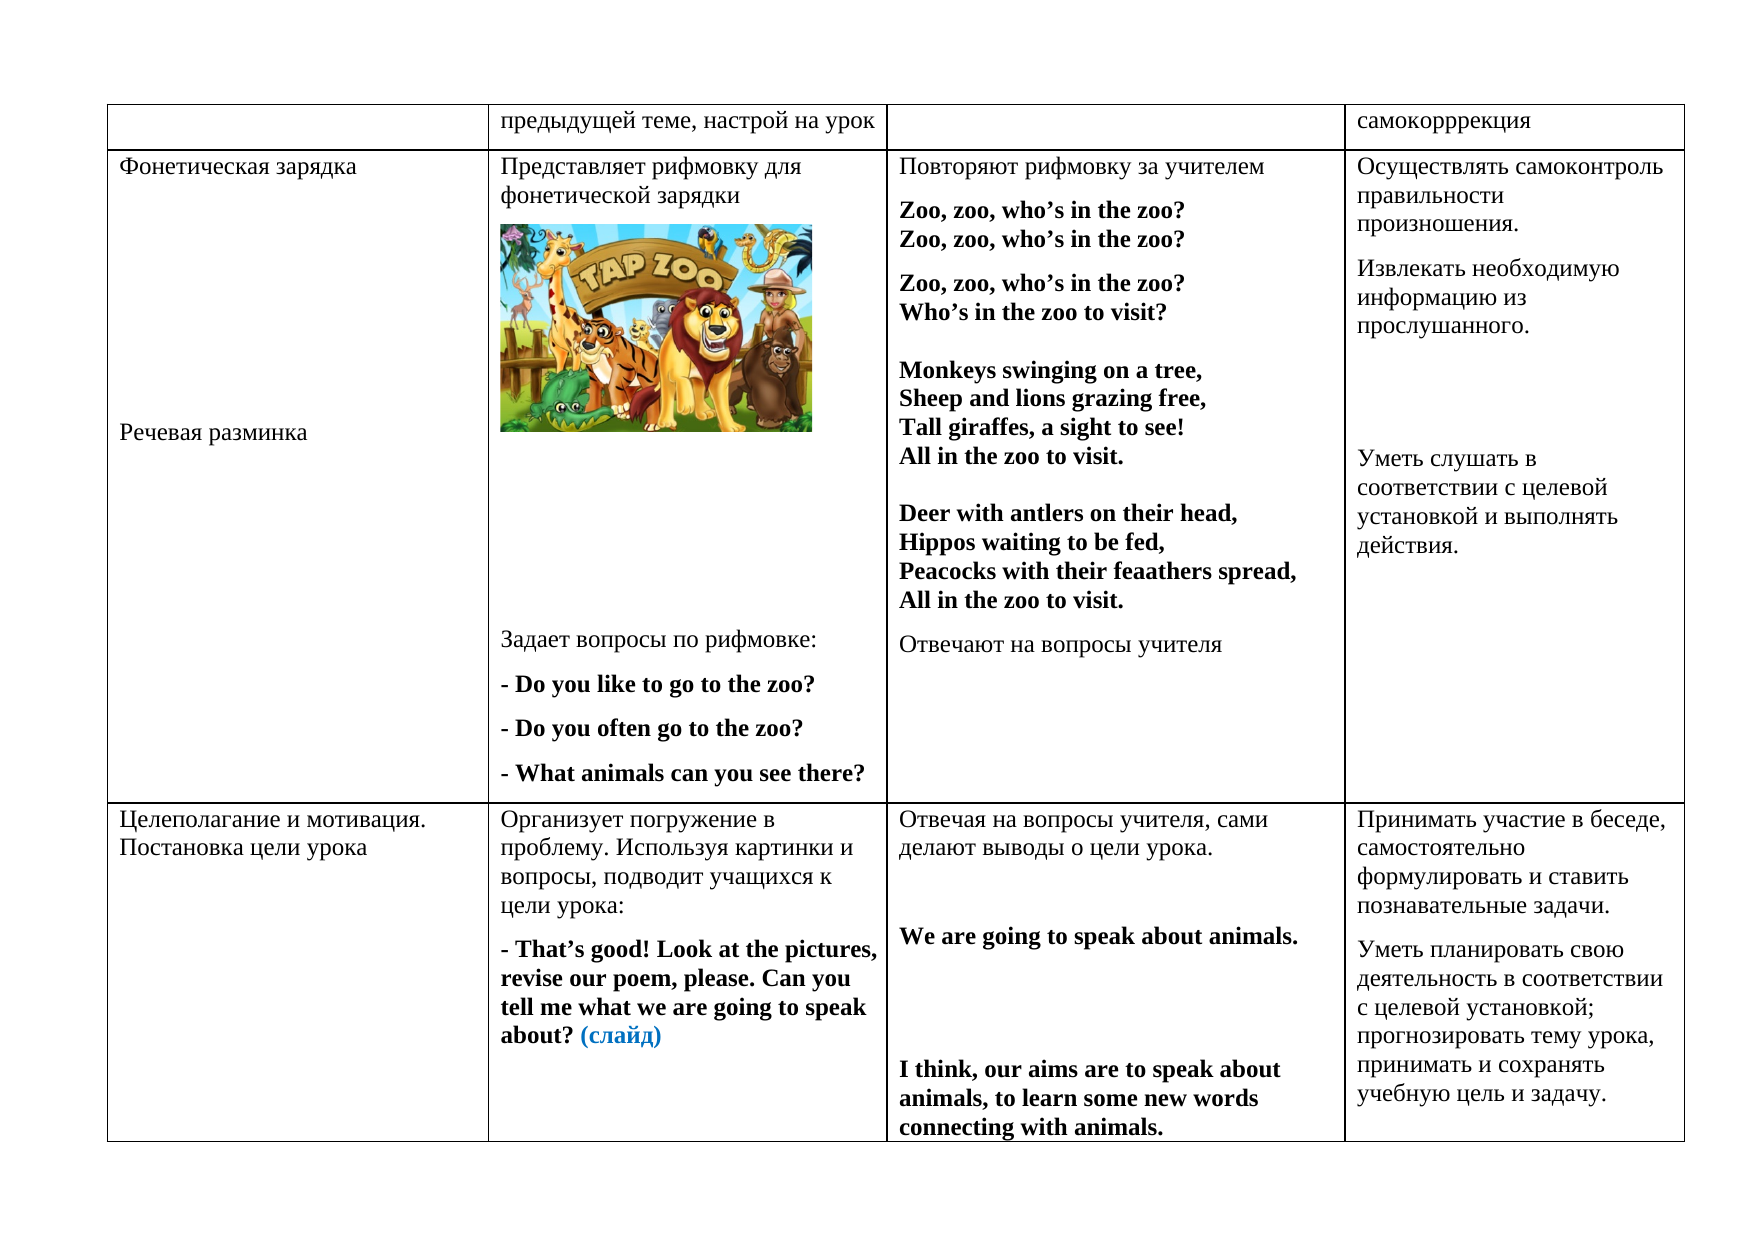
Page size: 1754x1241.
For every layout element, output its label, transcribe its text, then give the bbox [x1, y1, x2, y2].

table_cell Повторяют рифмовку за учителем Zoo, zoo, who’s in the zoo? Zoo, zoo, who’s in the zoo? Zoo, zoo, who’s in the zoo? Who’s in the zoo to visit? Monkeys swinging on a tree, Sheep and lions grazing free, Tall giraffes, a sight to see! All in the zoo to visit. Deer with antlers on their head, Hippos waiting to be fed, Peacocks with their feaathers spread, All in the zoo to visit. Отвечают на вопросы учителя [888, 151, 1344, 802]
table_cell Фонетическая зарядка Речевая разминка [108, 151, 488, 802]
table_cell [489, 105, 886, 149]
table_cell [888, 105, 1344, 149]
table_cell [108, 105, 488, 149]
table_cell Осуществлять самоконтроль правильности произношения. Извлекать необходимую информацию из прослушанного. Уметь слушать в соответствии с целевой установкой и выполнять действия. [1346, 151, 1684, 802]
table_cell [1346, 105, 1684, 149]
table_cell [489, 804, 886, 1141]
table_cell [888, 804, 1344, 1141]
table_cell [108, 804, 488, 1141]
table_cell Представляет рифмовку для фонетической зарядки Задает вопросы по рифмовке: - Do you like to go to the zoo? - Do you often go to the zoo? - What animals can you see there? [489, 151, 886, 802]
picture [500, 224, 813, 432]
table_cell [1346, 804, 1684, 1141]
